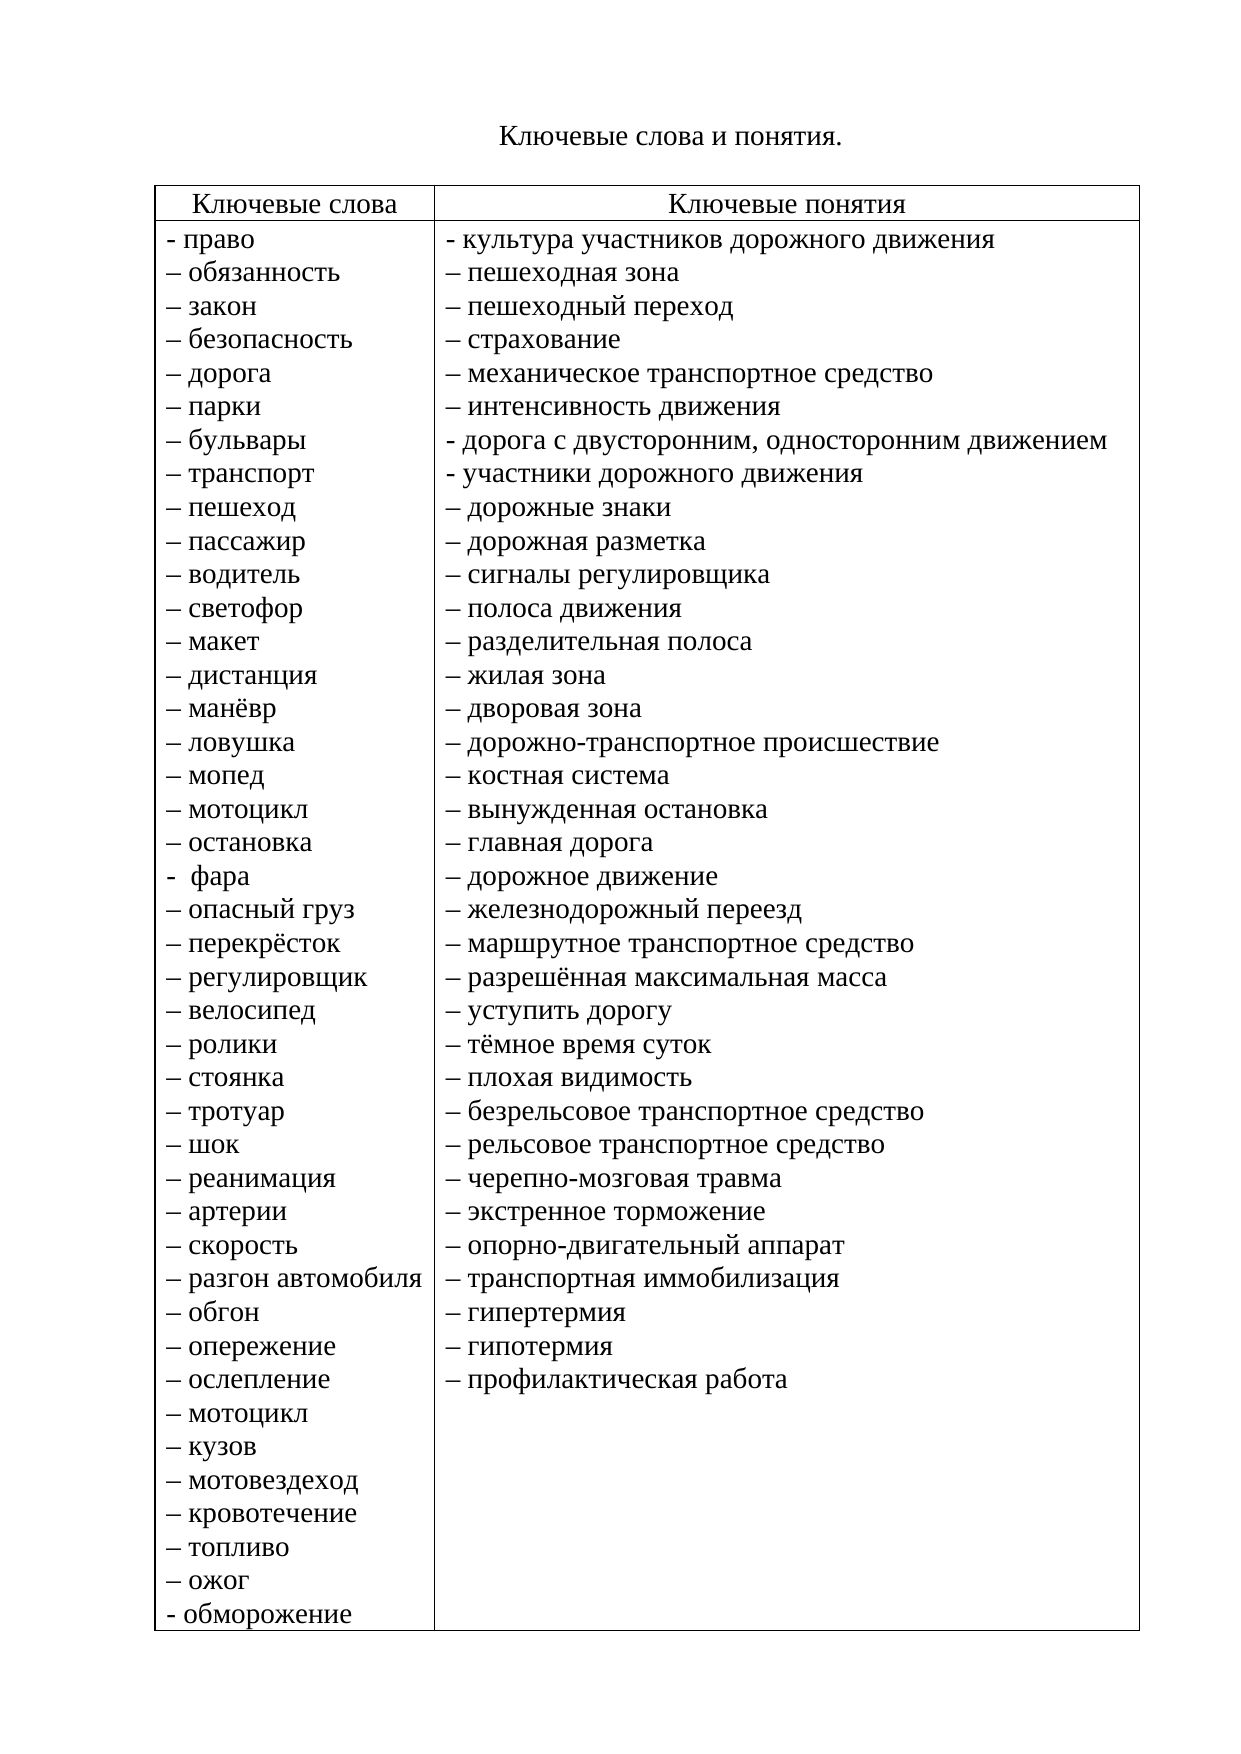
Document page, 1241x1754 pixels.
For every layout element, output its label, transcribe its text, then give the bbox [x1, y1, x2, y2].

text Ключевые слова и понятия. [190, 118, 1152, 152]
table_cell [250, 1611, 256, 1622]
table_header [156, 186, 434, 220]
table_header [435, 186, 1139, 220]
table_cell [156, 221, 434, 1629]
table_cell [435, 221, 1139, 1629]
